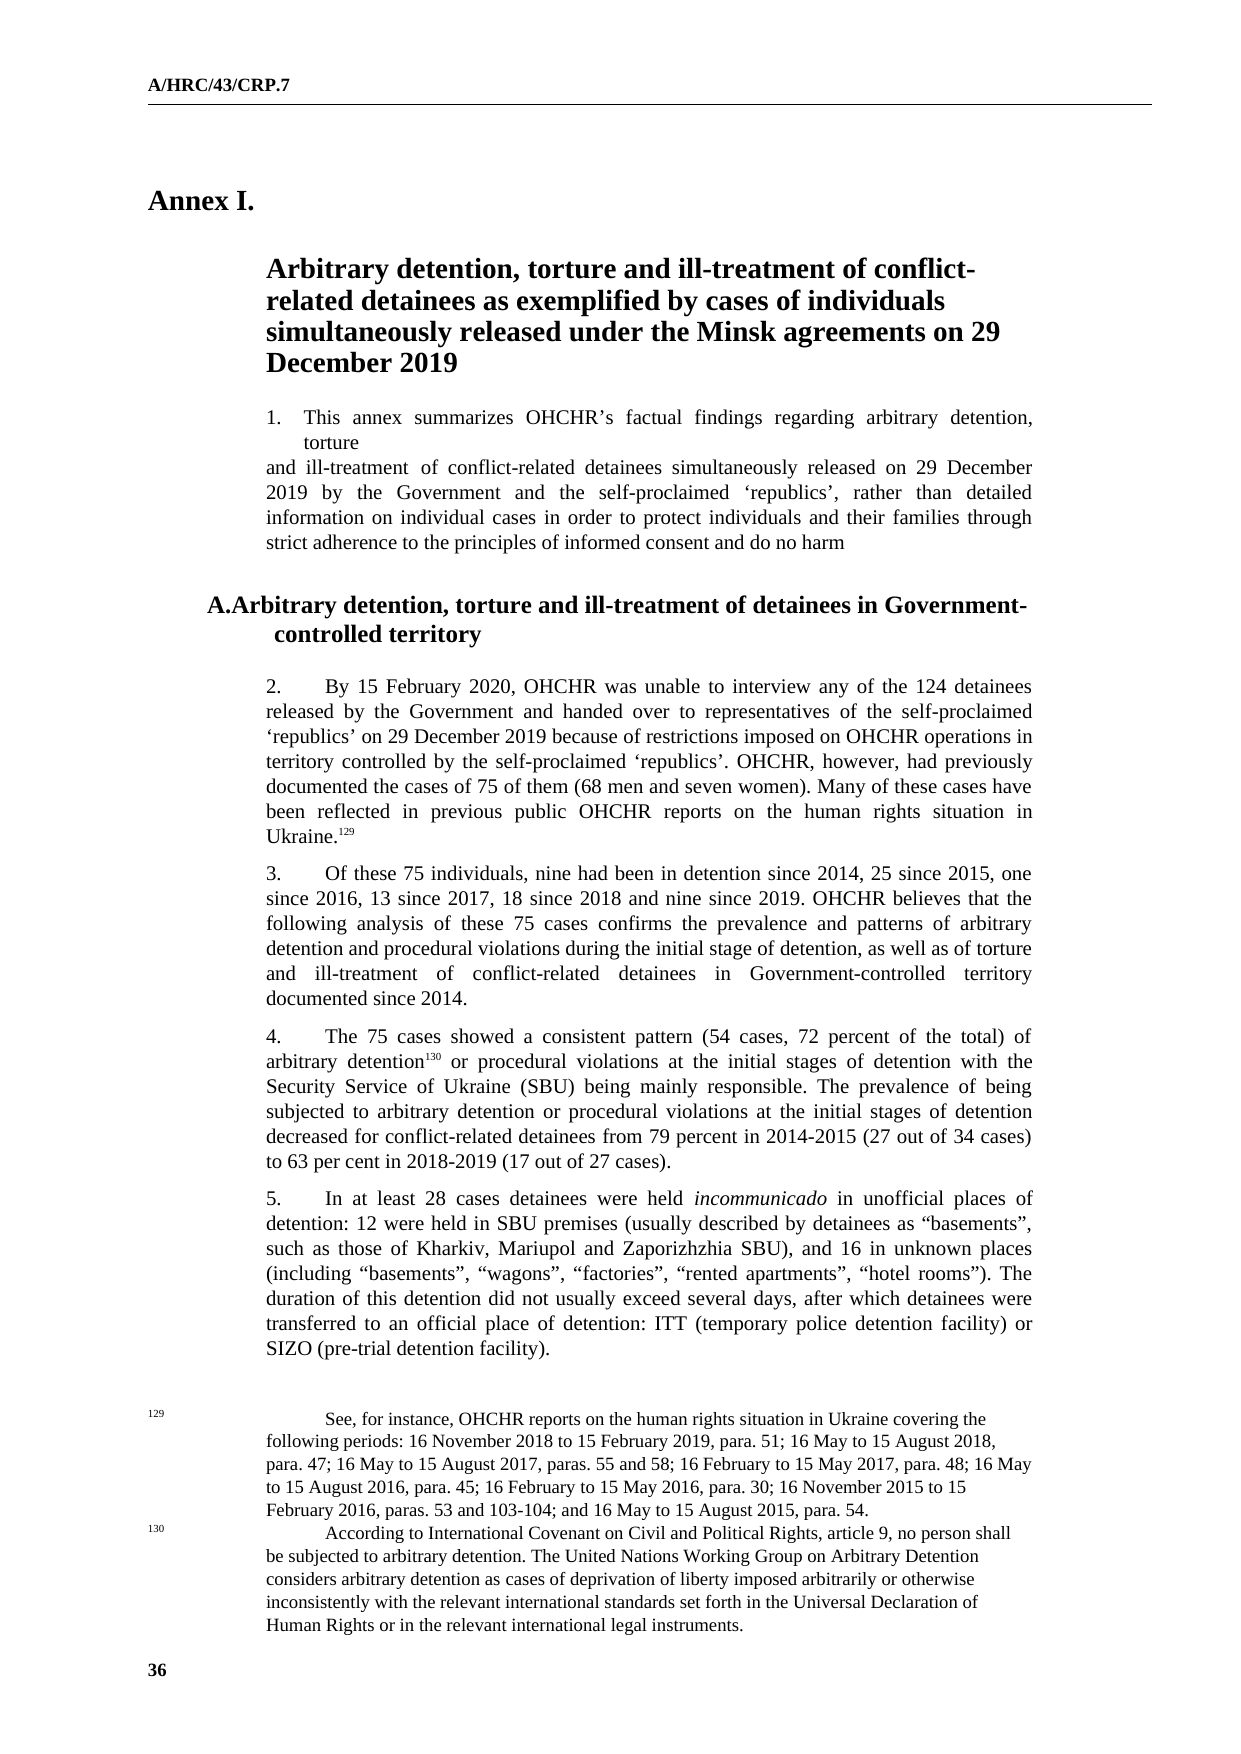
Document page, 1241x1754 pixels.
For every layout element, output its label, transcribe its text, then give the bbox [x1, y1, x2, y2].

text 4. The 75 cases showed a consistent pattern (54 cases, 72 percent of the total) of arbitrary detention or procedural violations at the initial stages of detention with the Security Service of Ukraine (SBU) being mainly responsible. The prevalence of being subjected to arbitrary detention or procedural violations at the initial stages of detention decreased for conflict-related detainees from 79 percent in 2014-2015 (27 out of 34 cases) to 63 per cent in 2018-2019 (17 out of 27 cases). [266, 1023, 1033, 1173]
text 3. Of these 75 individuals, nine had been in detention since 2014, 25 since 2015, one since 2016, 13 since 2017, 18 since 2018 and nine since 2019. OHCHR believes that the following analysis of these 75 cases confirms the prevalence and patterns of arbitrary detention and procedural violations during the initial stage of detention, as well as of torture and ill-treatment of conflict-related detainees in Government-controlled territory documented since 2014. [266, 860, 1033, 1010]
text Annex I. [148, 185, 1033, 216]
list This annex summarizes OHCHR’s factual findings regarding arbitrary detention, torture [266, 404, 1033, 454]
text and ill-treatment of conflict-related detainees simultaneously released on 29 December 2019 by the Government and the self-proclaimed ‘republics’, rather than detailed information on individual cases in order to protect individuals and their families through strict adherence to the principles of informed consent and do no harm [266, 454, 1033, 554]
list Arbitrary detention, torture and ill-treatment of detainees in Government-controlled territory [207, 591, 1033, 648]
text 5. In at least 28 cases detainees were held incommunicado in unofficial places of detention: 12 were held in SBU premises (usually described by detainees as “basements”, such as those of Kharkiv, Mariupol and Zaporizhzhia SBU), and 16 in unknown places (including “basements”, “wagons”, “factories”, “rented apartments”, “hotel rooms”). The duration of this detention did not usually exceed several days, after which detainees were transferred to an official place of detention: ITT (temporary police detention facility) or SIZO (pre-trial detention facility). [266, 1185, 1033, 1360]
text Arbitrary detention, torture and ill-treatment of conflict-related detainees as exemplified by cases of individuals simultaneously released under the Minsk agreements on 29 December 2019 [148, 254, 1033, 379]
text 2. By 15 February 2020, OHCHR was unable to interview any of the 124 detainees released by the Government and handed over to representatives of the self-proclaimed ‘republics’ on 29 December 2019 because of restrictions imposed on OHCHR operations in territory controlled by the self-proclaimed ‘republics’. OHCHR, however, had previously documented the cases of 75 of them (68 men and seven women). Many of these cases have been reflected in previous public OHCHR reports on the human rights situation in Ukraine. [266, 673, 1033, 848]
